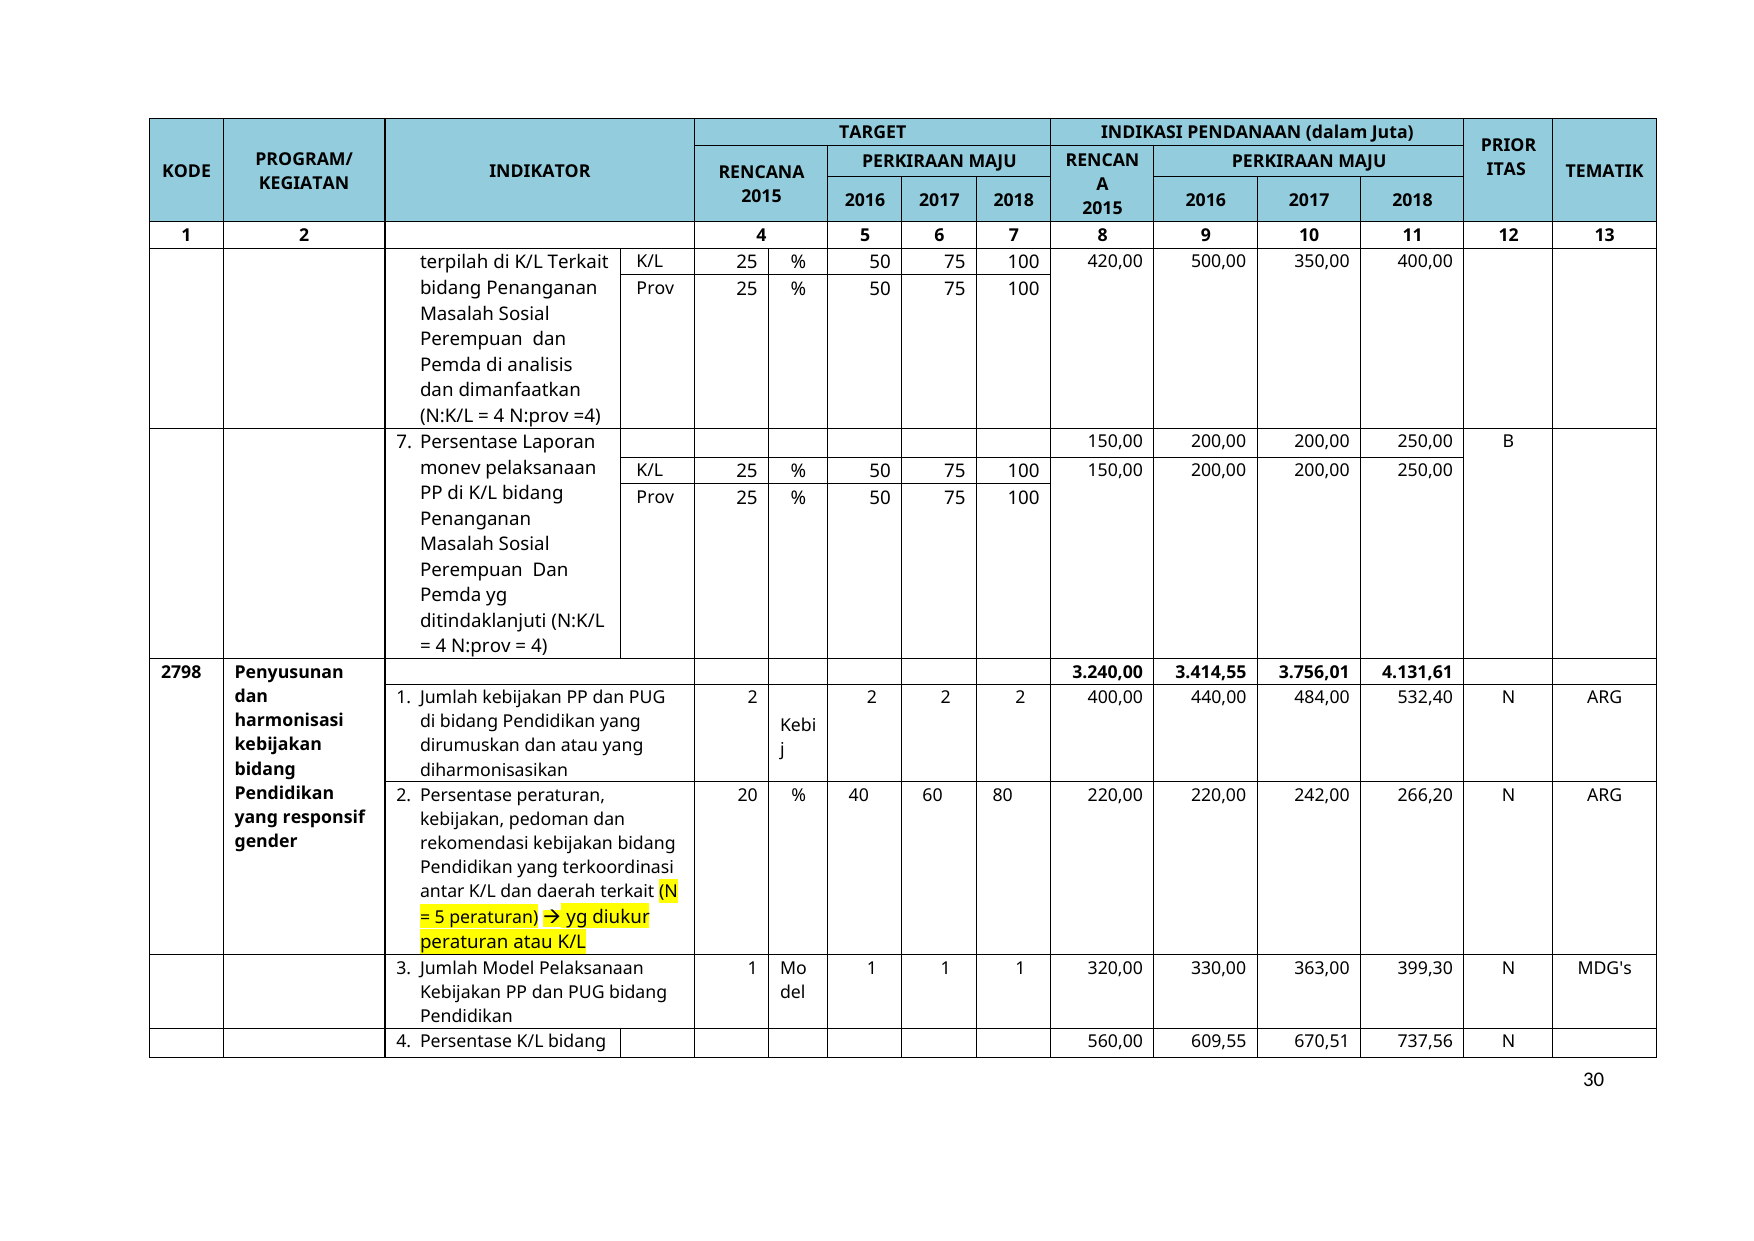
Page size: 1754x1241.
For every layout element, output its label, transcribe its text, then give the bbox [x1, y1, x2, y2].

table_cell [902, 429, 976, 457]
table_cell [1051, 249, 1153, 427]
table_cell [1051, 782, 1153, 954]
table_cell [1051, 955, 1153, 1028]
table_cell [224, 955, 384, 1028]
table_cell [386, 222, 694, 248]
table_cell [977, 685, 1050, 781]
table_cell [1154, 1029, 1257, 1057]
table_cell 11 [1361, 222, 1463, 248]
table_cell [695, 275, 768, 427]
table_cell 2016 [1154, 177, 1257, 221]
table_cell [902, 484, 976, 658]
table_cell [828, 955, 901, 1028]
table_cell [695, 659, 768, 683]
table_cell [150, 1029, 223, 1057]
table_cell 2017 [1258, 177, 1360, 221]
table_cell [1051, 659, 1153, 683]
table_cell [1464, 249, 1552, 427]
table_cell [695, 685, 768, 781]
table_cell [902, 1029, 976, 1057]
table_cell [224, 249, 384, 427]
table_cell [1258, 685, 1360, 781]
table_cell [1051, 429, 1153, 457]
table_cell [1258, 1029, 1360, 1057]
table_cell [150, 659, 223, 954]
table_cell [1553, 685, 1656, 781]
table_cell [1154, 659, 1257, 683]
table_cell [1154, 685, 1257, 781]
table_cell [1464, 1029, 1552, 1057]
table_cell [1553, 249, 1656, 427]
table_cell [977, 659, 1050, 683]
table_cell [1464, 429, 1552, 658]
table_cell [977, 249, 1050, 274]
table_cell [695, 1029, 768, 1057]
table_cell 6 [902, 222, 976, 248]
table_cell 2018 [977, 177, 1050, 221]
table_cell 12 [1464, 222, 1552, 248]
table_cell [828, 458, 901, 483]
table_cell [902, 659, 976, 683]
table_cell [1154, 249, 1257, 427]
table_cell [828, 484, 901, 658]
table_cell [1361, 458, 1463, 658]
table_cell 8 [1051, 222, 1153, 248]
table_header TEMATIK [1553, 119, 1656, 221]
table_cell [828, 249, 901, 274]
table_cell 10 [1258, 222, 1360, 248]
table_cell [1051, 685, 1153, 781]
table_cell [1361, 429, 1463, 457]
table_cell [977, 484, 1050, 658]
table_cell 13 [1553, 222, 1656, 248]
table_cell 2016 [828, 177, 901, 221]
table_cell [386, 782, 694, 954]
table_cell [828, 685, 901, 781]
table_header TARGET [695, 119, 1050, 145]
table_cell RENCANA 2015 [1051, 146, 1153, 221]
table_header PROGRAM/ KEGIATAN [224, 119, 384, 221]
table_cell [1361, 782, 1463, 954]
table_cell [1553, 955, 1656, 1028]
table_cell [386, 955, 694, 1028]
table_header INDIKASI PENDANAAN (dalam Juta) [1051, 119, 1463, 145]
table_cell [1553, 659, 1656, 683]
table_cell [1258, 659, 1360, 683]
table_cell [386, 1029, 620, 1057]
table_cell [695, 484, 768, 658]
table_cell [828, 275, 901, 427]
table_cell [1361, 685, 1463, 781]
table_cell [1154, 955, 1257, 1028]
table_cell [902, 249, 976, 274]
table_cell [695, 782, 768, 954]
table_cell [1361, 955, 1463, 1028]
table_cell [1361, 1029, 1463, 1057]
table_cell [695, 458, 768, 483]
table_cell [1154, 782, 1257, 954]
table_cell 2018 [1361, 177, 1463, 221]
table_cell 2 [224, 222, 384, 248]
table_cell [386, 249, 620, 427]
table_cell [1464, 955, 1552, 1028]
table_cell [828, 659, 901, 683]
table_cell RENCANA 2015 [695, 146, 827, 221]
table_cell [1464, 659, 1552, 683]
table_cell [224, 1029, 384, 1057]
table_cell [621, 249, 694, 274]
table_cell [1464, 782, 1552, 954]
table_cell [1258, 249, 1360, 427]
table_cell 9 [1154, 222, 1257, 248]
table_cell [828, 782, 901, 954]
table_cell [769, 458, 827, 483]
table_cell 4 [695, 222, 827, 248]
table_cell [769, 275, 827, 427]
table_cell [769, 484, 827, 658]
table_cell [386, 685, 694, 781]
table_header INDIKATOR [386, 119, 694, 221]
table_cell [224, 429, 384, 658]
table_header PRIORITAS [1464, 119, 1552, 221]
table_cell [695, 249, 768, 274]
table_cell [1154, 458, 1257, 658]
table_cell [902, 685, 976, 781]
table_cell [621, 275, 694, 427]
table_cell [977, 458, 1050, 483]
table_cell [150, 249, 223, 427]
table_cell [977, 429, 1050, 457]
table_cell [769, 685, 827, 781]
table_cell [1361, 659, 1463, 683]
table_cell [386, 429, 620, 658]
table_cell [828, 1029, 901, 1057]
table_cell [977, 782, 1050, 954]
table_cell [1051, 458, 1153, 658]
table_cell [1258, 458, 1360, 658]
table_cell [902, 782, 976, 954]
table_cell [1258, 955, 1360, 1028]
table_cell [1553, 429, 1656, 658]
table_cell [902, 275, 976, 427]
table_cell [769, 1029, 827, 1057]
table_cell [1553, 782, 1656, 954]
table_cell 5 [828, 222, 901, 248]
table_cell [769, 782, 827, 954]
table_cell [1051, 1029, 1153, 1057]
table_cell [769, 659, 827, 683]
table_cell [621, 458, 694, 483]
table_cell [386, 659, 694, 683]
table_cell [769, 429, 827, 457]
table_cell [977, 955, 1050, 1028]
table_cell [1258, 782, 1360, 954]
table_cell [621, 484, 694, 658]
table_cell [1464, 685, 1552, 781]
table_cell 1 [150, 222, 223, 248]
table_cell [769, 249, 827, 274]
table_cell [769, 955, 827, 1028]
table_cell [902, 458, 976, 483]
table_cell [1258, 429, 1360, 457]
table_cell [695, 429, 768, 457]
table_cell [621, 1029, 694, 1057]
table_cell PERKIRAAN MAJU [1154, 146, 1463, 176]
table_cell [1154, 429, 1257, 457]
table_cell 7 [977, 222, 1050, 248]
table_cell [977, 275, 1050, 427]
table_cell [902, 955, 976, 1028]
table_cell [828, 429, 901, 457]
table_cell PERKIRAAN MAJU [828, 146, 1050, 176]
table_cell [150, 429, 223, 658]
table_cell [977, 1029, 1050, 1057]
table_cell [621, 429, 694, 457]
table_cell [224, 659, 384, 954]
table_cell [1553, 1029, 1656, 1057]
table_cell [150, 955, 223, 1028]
table_cell 2017 [902, 177, 976, 221]
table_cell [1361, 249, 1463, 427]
table_header KODE [150, 119, 223, 221]
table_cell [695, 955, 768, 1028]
